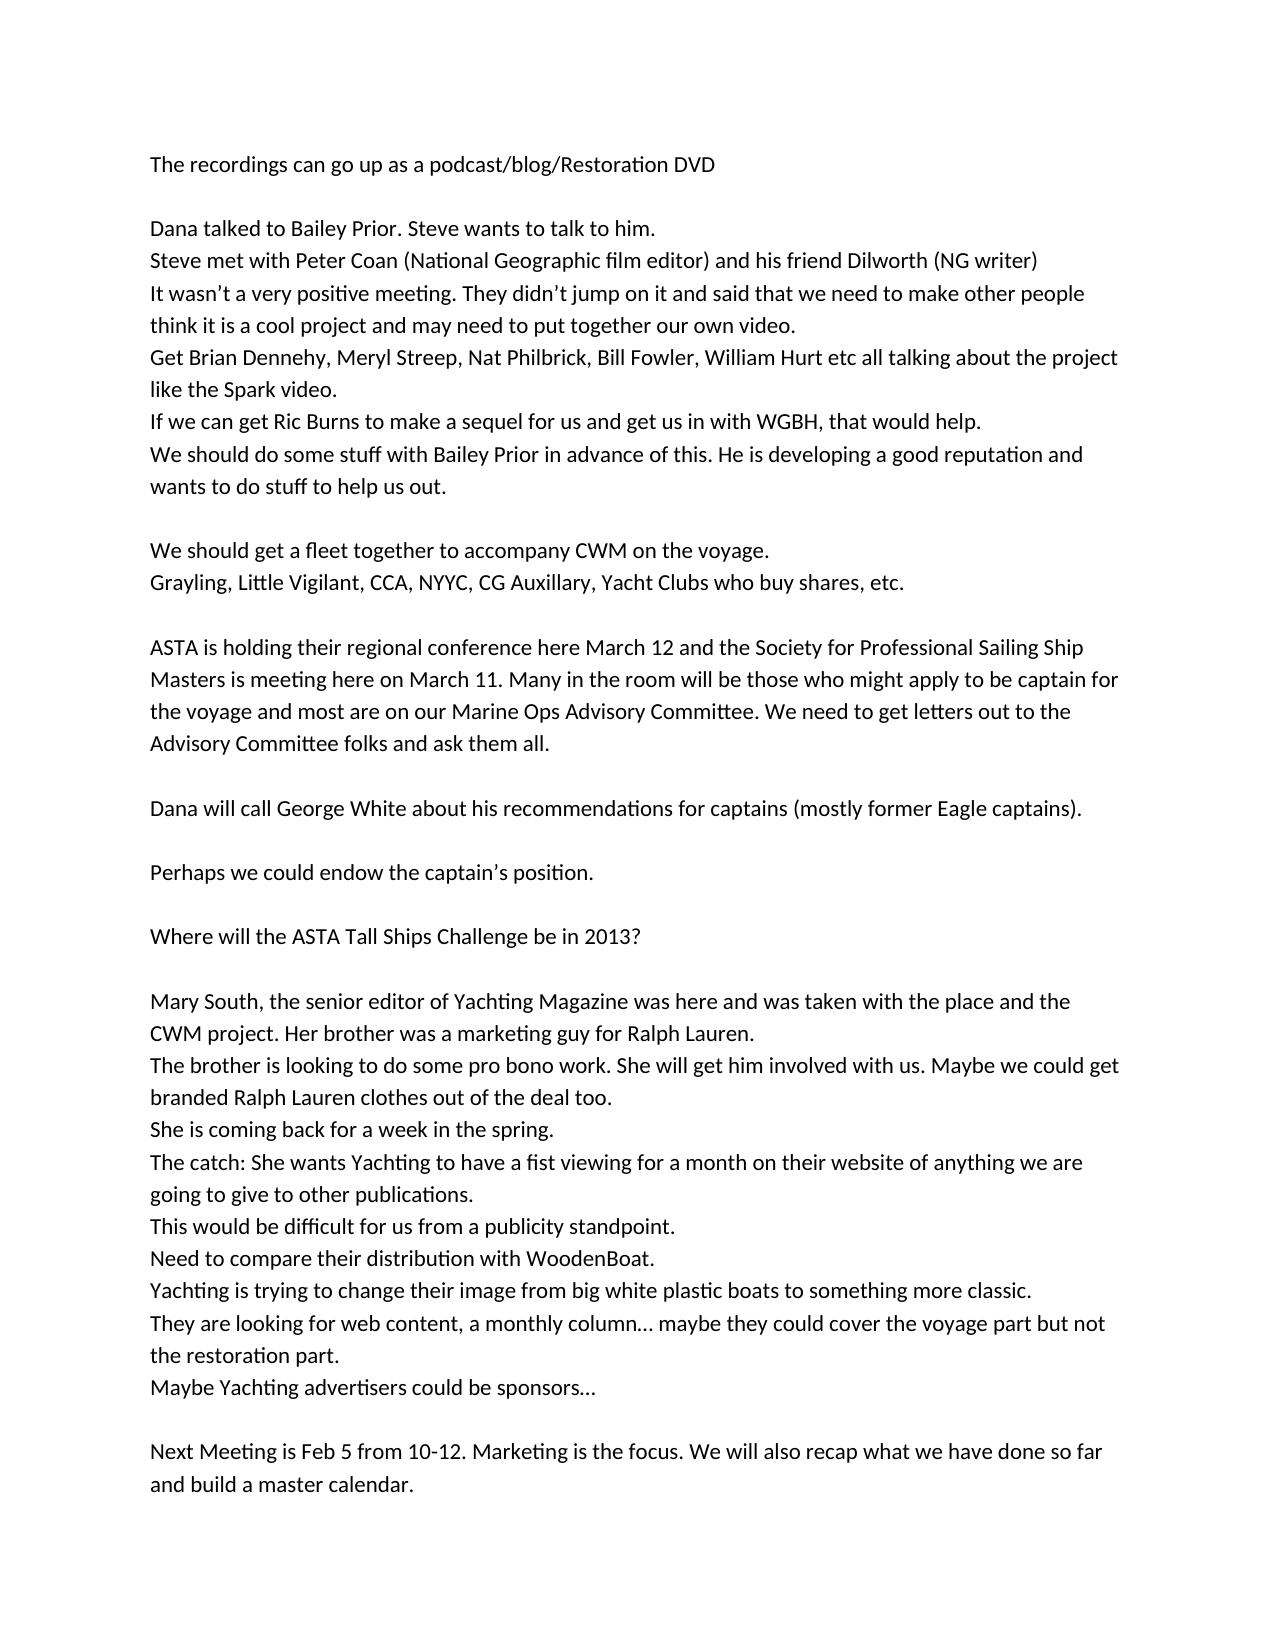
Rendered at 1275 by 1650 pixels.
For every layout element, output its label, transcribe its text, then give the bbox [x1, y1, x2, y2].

text Perhaps we could endow the captain’s position. [150, 858, 1125, 886]
text Need to compare their distribution with WoodenBoat. [150, 1244, 1125, 1272]
text We should get a fleet together to accompany CWM on the voyage. [150, 536, 1125, 564]
text Maybe Yachting advertisers could be sponsors… [150, 1373, 1125, 1401]
text Get Brian Dennehy, Meryl Streep, Nat Philbrick, Bill Fowler, William Hurt etc all talking about the project like the Spark video. [150, 343, 1125, 403]
text The recordings can go up as a podcast/blog/Restoration DVD [150, 150, 1125, 178]
text It wasn’t a very positive meeting. They didn’t jump on it and said that we need to make other people think it is a cool project and may need to put together our own video. [150, 279, 1125, 339]
text Dana talked to Bailey Prior. Steve wants to talk to him. [150, 214, 1125, 242]
text Mary South, the senior editor of Yachting Magazine was here and was taken with the place and the CWM project. Her brother was a marketing guy for Ralph Lauren. [150, 987, 1125, 1047]
text She is coming back for a week in the spring. [150, 1116, 1125, 1144]
text Yachting is trying to change their image from big white plastic boats to something more classic. [150, 1277, 1125, 1304]
text Grayling, Little Vigilant, CCA, NYYC, CG Auxillary, Yacht Clubs who buy shares, etc. [150, 568, 1125, 596]
text Steve met with Peter Coan (National Geographic film editor) and his friend Dilworth (NG writer) [150, 247, 1125, 274]
text The brother is looking to do some pro bono work. She will get him involved with us. Maybe we could get branded Ralph Lauren clothes out of the deal too. [150, 1051, 1125, 1111]
text ASTA is holding their regional conference here March 12 and the Society for Professional Sailing Ship Masters is meeting here on March 11. Many in the room will be those who might apply to be captain for the voyage and most are on our Marine Ops Advisory Committee. We need to get letters out to the Advisory Committee folks and ask them all. [150, 633, 1125, 757]
text Where will the ASTA Tall Ships Challenge be in 2013? [150, 922, 1125, 951]
text Dana will call George White about his recommendations for captains (mostly former Eagle captains). [150, 794, 1125, 822]
text This would be difficult for us from a publicity standpoint. [150, 1212, 1125, 1240]
text They are looking for web content, a monthly column… maybe they could cover the voyage part but not the restoration part. [150, 1309, 1125, 1369]
text We should do some stuff with Bailey Prior in advance of this. He is developing a good reputation and wants to do stuff to help us out. [150, 440, 1125, 500]
text Next Meeting is Feb 5 from 10-12. Marketing is the focus. We will also recap what we have done so far and build a master calendar. [150, 1437, 1125, 1498]
text If we can get Ric Burns to make a sequel for us and get us in with WGBH, that would help. [150, 407, 1125, 436]
text The catch: She wants Yachting to have a fist viewing for a month on their website of anything we are going to give to other publications. [150, 1148, 1125, 1208]
